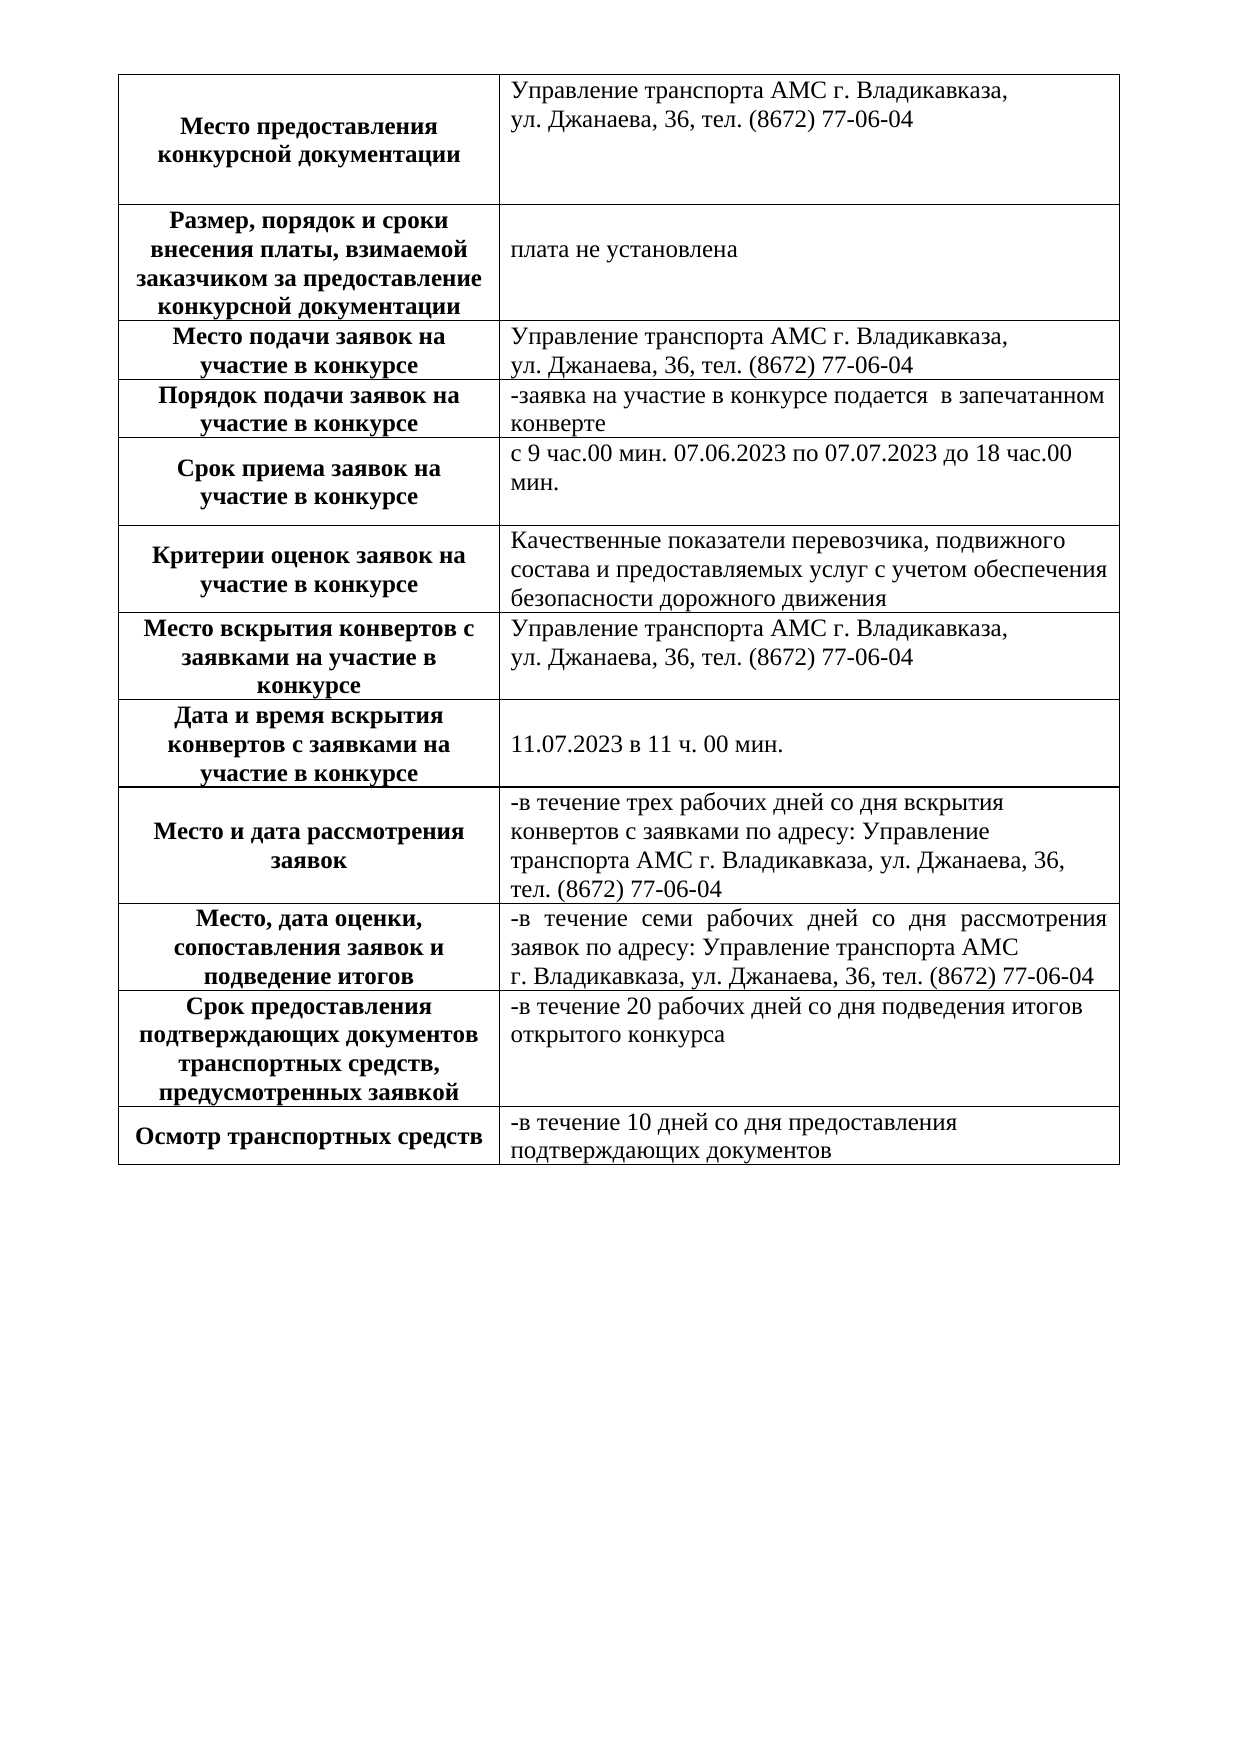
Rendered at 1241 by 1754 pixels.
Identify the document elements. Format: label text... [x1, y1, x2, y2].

table_cell Порядок подачи заявок на участие в конкурсе [119, 380, 499, 437]
table_cell Место, дата оценки, сопоставления заявок и подведение итогов [119, 904, 499, 990]
table_cell Осмотр транспортных средств [119, 1107, 499, 1164]
table_cell Критерии оценок заявок на участие в конкурсе [119, 526, 499, 612]
table_cell -в течение 20 рабочих дней со дня подведения итогов открытого конкурса [500, 991, 1119, 1106]
table_cell плата не установлена [500, 205, 1119, 320]
table_cell Место и дата рассмотрения заявок [119, 788, 499, 902]
table_cell Управление транспорта АМС г. Владикавказа, ул. Джанаева, 36, тел. (8672) 77-06-04 [500, 613, 1119, 699]
table_cell -в течение 10 дней со дня предоставления подтверждающих документов [500, 1107, 1119, 1164]
table_cell Место подачи заявок на участие в конкурсе [119, 321, 499, 379]
table_cell Срок предоставления подтверждающих документов транспортных средств, предусмотренных заявкой [119, 991, 499, 1106]
table_cell Размер, порядок и сроки внесения платы, взимаемой заказчиком за предоставление конкурсной документации [119, 205, 499, 320]
table_cell Дата и время вскрытия конвертов с заявками на участие в конкурсе [119, 700, 499, 786]
table_cell Управление транспорта АМС г. Владикавказа, ул. Джанаева, 36, тел. (8672) 77-06-04 [500, 75, 1119, 204]
table_cell Управление транспорта АМС г. Владикавказа, ул. Джанаева, 36, тел. (8672) 77-06-04 [500, 321, 1119, 379]
table_cell с 9 час.00 мин. 07.06.2023 по 07.07.2023 до 18 час.00 мин. [500, 438, 1119, 524]
table_cell -в течение трех рабочих дней со дня вскрытия конвертов с заявками по адресу: Управление транспорта АМС г. Владикавказа, ул. Джанаева, 36, тел. (8672) 77-06-04 [500, 788, 1119, 902]
table_cell -заявка на участие в конкурсе подается в запечатанном конверте [500, 380, 1119, 437]
table_cell Место предоставления конкурсной документации [119, 75, 499, 204]
table_cell Место вскрытия конвертов с заявками на участие в конкурсе [119, 613, 499, 699]
table_cell -в течение семи рабочих дней со дня рассмотрения заявок по адресу: Управление транспорта АМС г. Владикавказа, ул. Джанаева, 36, тел. (8672) 77-06-04 [500, 904, 1119, 990]
table_cell 11.07.2023 в 11 ч. 00 мин. [500, 700, 1119, 786]
table_cell Качественные показатели перевозчика, подвижного состава и предоставляемых услуг с учетом обеспечения безопасности дорожного движения [500, 526, 1119, 612]
table_cell Срок приема заявок на участие в конкурсе [119, 438, 499, 524]
